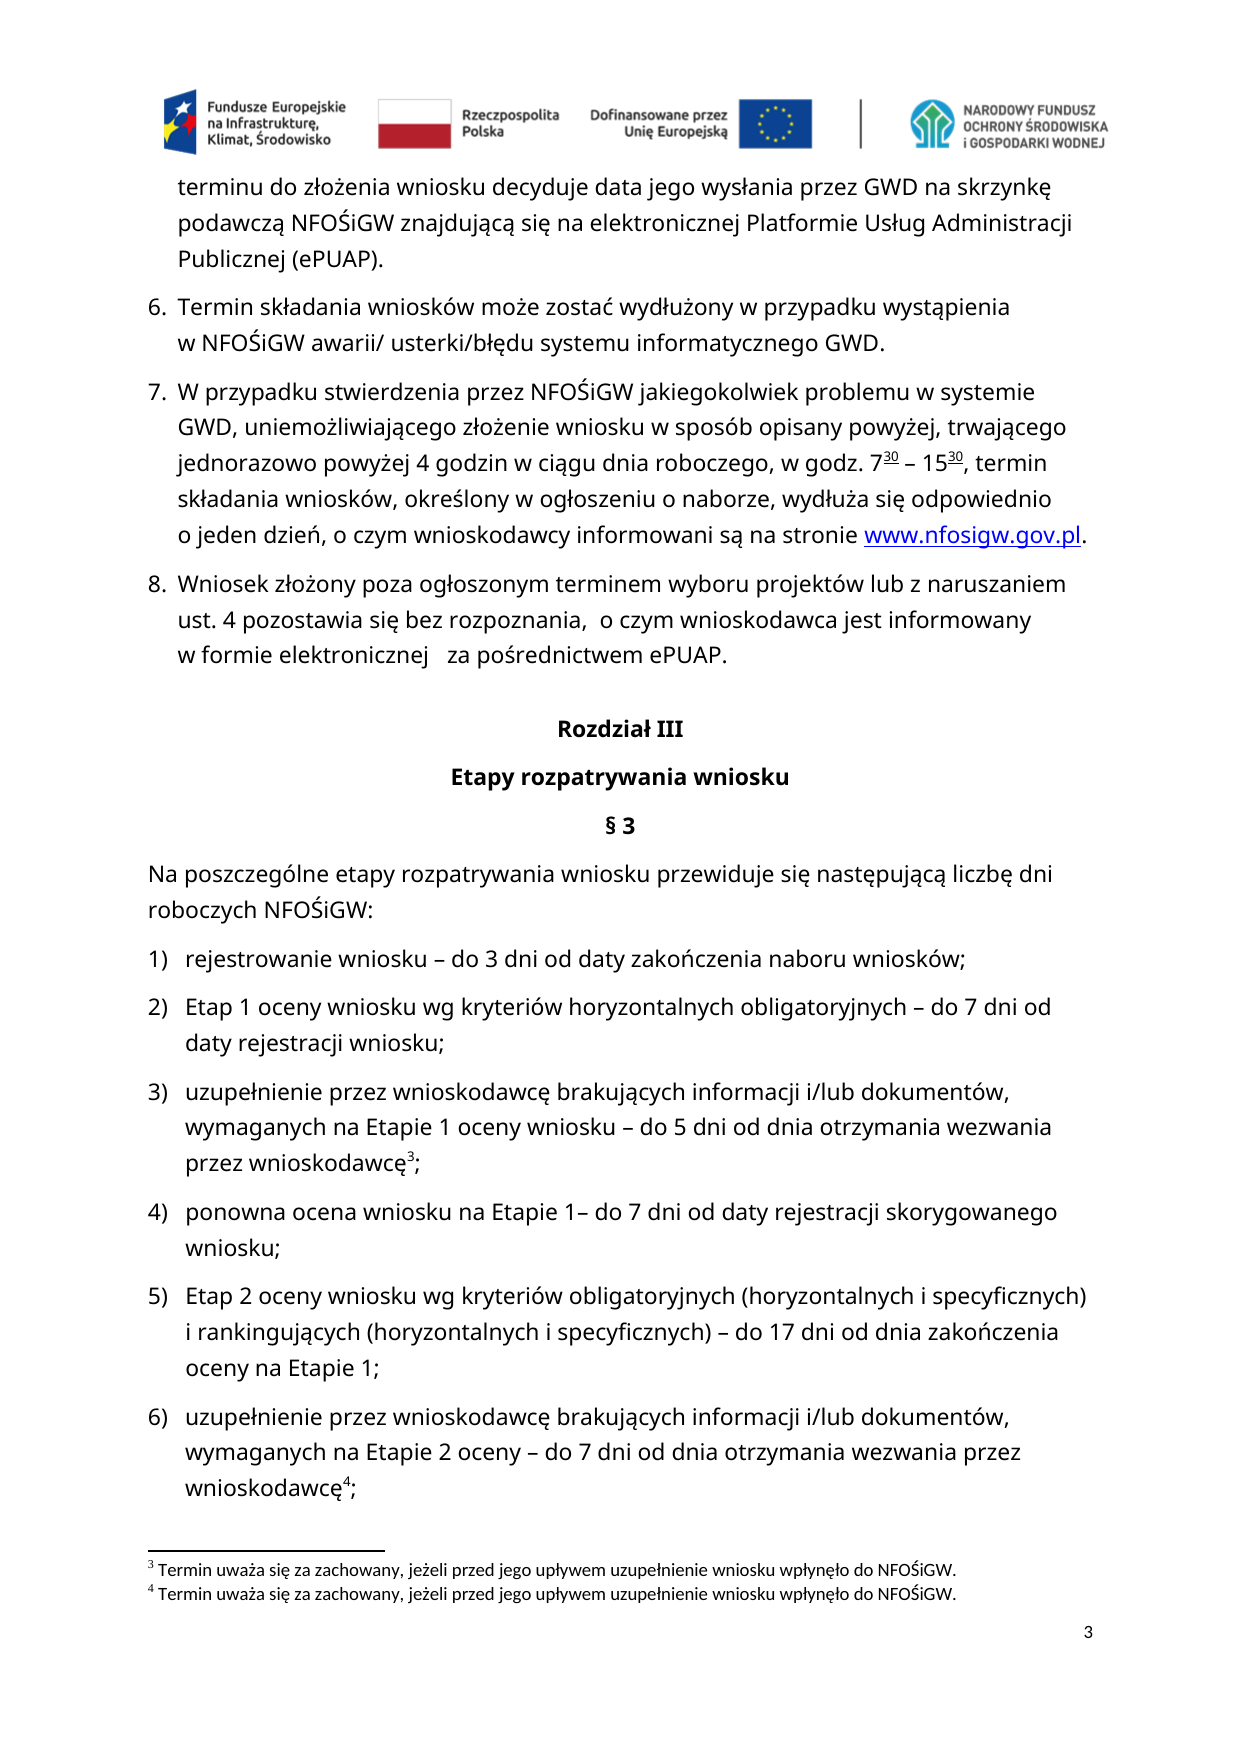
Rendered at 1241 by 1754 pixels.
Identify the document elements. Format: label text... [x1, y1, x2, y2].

list Wniosek złożony poza ogłoszonym terminem wyboru projektów lub z naruszaniem ust. 4 pozostawia się bez rozpoznania, o czym wnioskodawca jest informowany w formie elektronicznej za pośrednictwem ePUAP. [148, 568, 1093, 671]
text Na poszczególne etapy rozpatrywania wniosku przewiduje się następującą liczbę dni roboczych NFOŚiGW: [148, 858, 1093, 925]
list Termin składania wniosków może zostać wydłużony w przypadku wystąpienia w NFOŚiGW awarii/ usterki/błędu systemu informatycznego GWD. [148, 291, 1093, 358]
list rejestrowanie wniosku – do 3 dni od daty zakończenia naboru wniosków; [148, 943, 1093, 974]
list uzupełnienie przez wnioskodawcę brakujących informacji i/lub dokumentów, wymaganych na Etapie 1 oceny wniosku – do 5 dni od dnia otrzymania wezwania przez wnioskodawcę; [148, 1075, 1093, 1178]
list W przypadku stwierdzenia przez NFOŚiGW jakiegokolwiek problemu w systemie GWD, uniemożliwiającego złożenie wniosku w sposób opisany powyżej, trwającego jednorazowo powyżej 4 godzin w ciągu dnia roboczego, w godz. 730 – 1530, termin składania wniosków, określony w ogłoszeniu o naborze, wydłuża się odpowiednio o jeden dzień, o czym wnioskodawcy informowani są na stronie www.nfosigw.gov.pl. [148, 375, 1093, 550]
text Etapy rozpatrywania wniosku [148, 761, 1093, 793]
picture [147, 73, 1121, 171]
list Etap 2 oceny wniosku wg kryteriów obligatoryjnych (horyzontalnych i specyficznych) i rankingujących (horyzontalnych i specyficznych) – do 17 dni od dnia zakończenia oceny na Etapie 1; [148, 1280, 1093, 1383]
text § 3 [148, 810, 1093, 841]
list Etap 1 oceny wniosku wg kryteriów horyzontalnych obligatoryjnych – do 7 dni od daty rejestracji wniosku; [148, 991, 1093, 1058]
list uzupełnienie przez wnioskodawcę brakujących informacji i/lub dokumentów, wymaganych na Etapie 2 oceny – do 7 dni od dnia otrzymania wezwania przez wnioskodawcę; [148, 1400, 1093, 1503]
list ponowna ocena wniosku na Etapie 1– do 7 dni od daty rejestracji skorygowanego wniosku; [148, 1196, 1093, 1263]
text Rozdział III [148, 713, 1093, 744]
